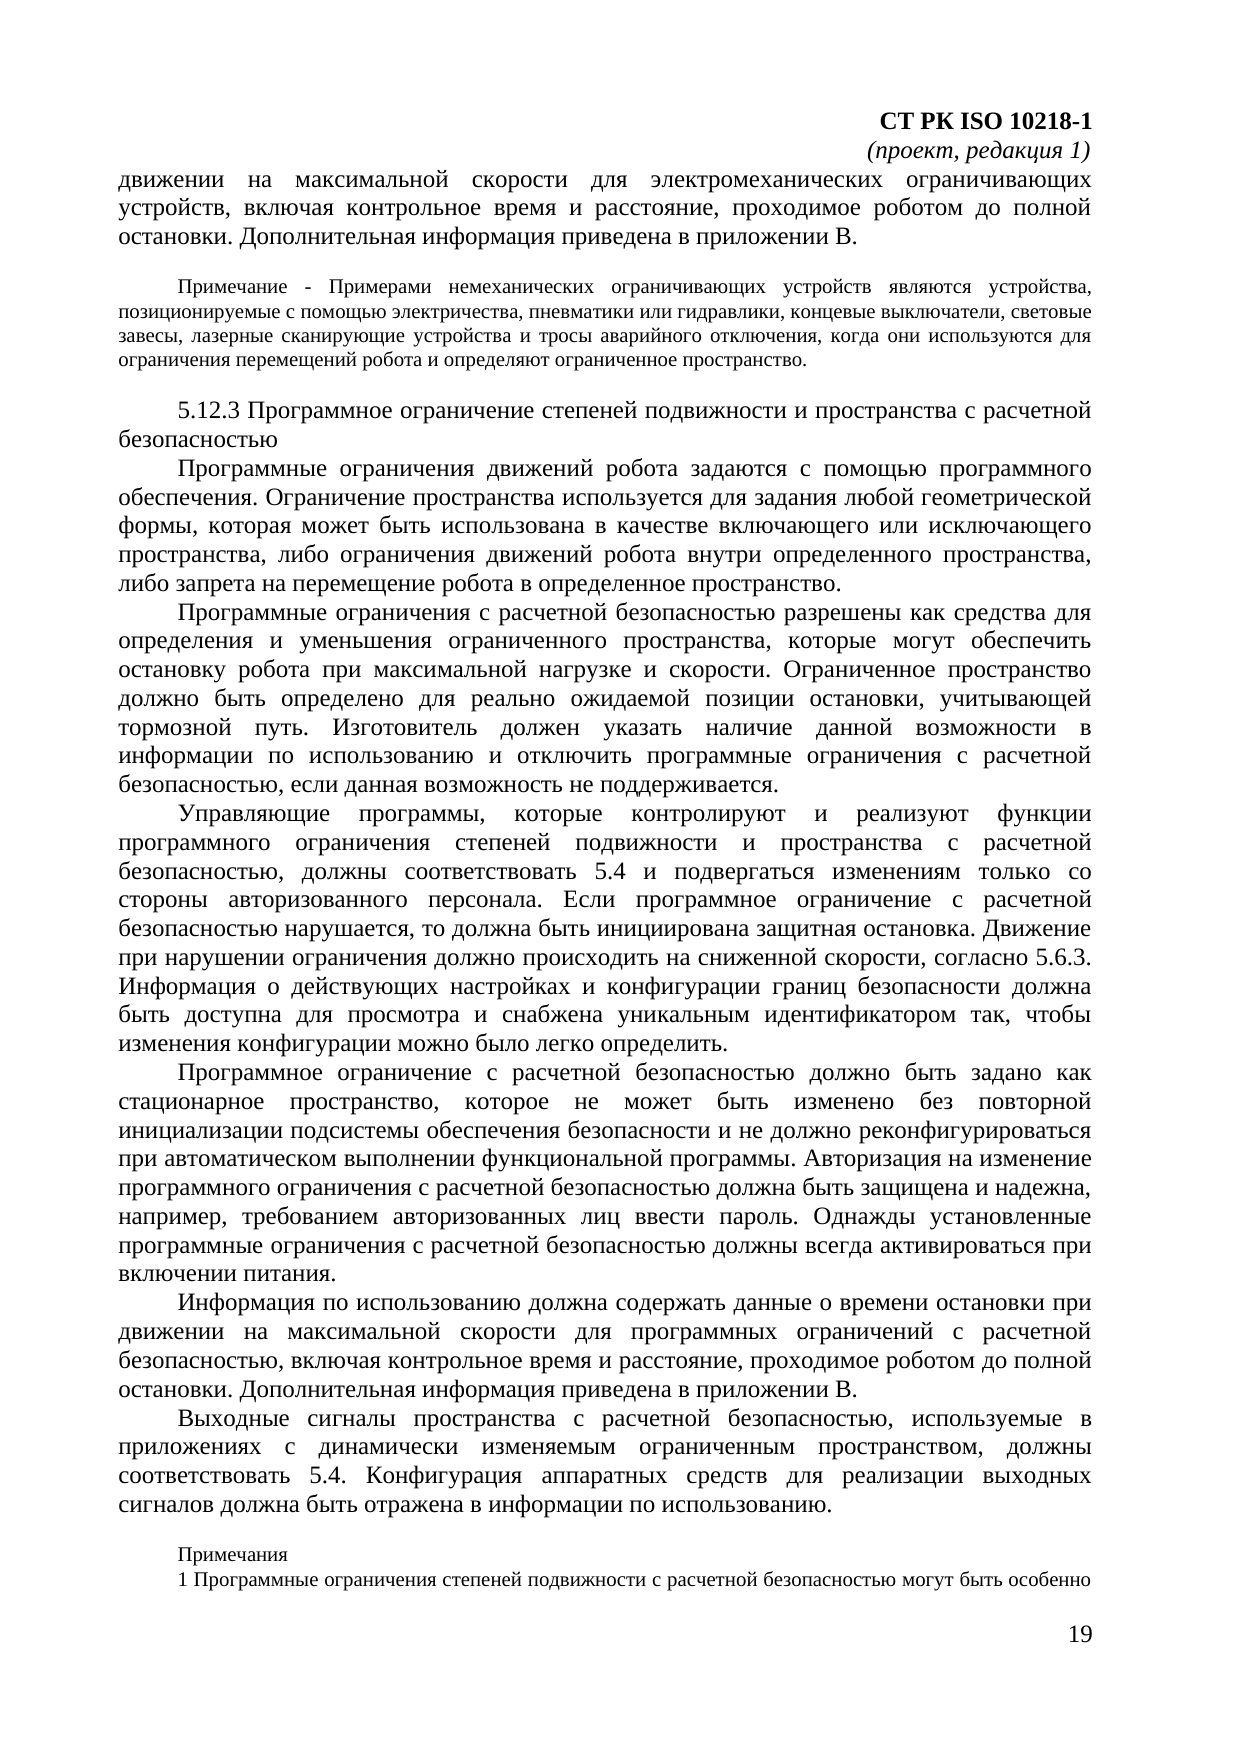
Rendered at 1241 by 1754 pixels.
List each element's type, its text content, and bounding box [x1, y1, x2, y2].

text Примечание - Примерами немеханических ограничивающих устройств являются устройства, позиционируемые с помощью электричества, пневматики или гидравлики, концевые выключатели, световые завесы, лазерные сканирующие устройства и тросы аварийного отключения, когда они используются для ограничения перемещений робота и определяют ограниченное пространство. [118, 274, 1092, 371]
text Выходные сигналы пространства с расчетной безопасностью, используемые в приложениях с динамически изменяемым ограниченным пространством, должны соответствовать 5.4. Конфигурация аппаратных средств для реализации выходных сигналов должна быть отражена в информации по использованию. [118, 1403, 1092, 1518]
text Информация по использованию должна содержать данные о времени остановки при движении на максимальной скорости для программных ограничений с расчетной безопасностью, включая контрольное время и расстояние, проходимое роботом до полной остановки. Дополнительная информация приведена в приложении В. [118, 1287, 1092, 1402]
text Программное ограничение с расчетной безопасностью должно быть задано как стационарное пространство, которое не может быть изменено без повторной инициализации подсистемы обеспечения безопасности и не должно реконфигурироваться при автоматическом выполнении функциональной программы. Авторизация на изменение программного ограничения с расчетной безопасностью должна быть защищена и надежна, например, требованием авторизованных лиц ввести пароль. Однажды установленные программные ограничения с расчетной безопасностью должны всегда активироваться при включении питания. [118, 1057, 1092, 1287]
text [118, 164, 1092, 250]
text Управляющие программы, которые контролируют и реализуют функции программного ограничения степеней подвижности и пространства с расчетной безопасностью, должны соответствовать 5.4 и подвергаться изменениям только со стороны авторизованного персонала. Если программное ограничение с расчетной безопасностью нарушается, то должна быть инициирована защитная остановка. Движение при нарушении ограничения должно происходить на сниженной скорости, согласно 5.6.3. Информация о действующих настройках и конфигурации границ безопасности должна быть доступна для просмотра и снабжена уникальным идентификатором так, чтобы изменения конфигурации можно было легко определить. [118, 798, 1092, 1057]
text Программные ограничения с расчетной безопасностью разрешены как средства для определения и уменьшения ограниченного пространства, которые могут обеспечить остановку робота при максимальной нагрузке и скорости. Ограниченное пространство должно быть определено для реально ожидаемой позиции остановки, учитывающей тормозной путь. Изготовитель должен указать наличие данной возможности в информации по использованию и отключить программные ограничения с расчетной безопасностью, если данная возможность не поддерживается. [118, 597, 1092, 798]
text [118, 1566, 1092, 1591]
text Программные ограничения движений робота задаются с помощью программного обеспечения. Ограничение пространства используется для задания любой геометрической формы, которая может быть использована в качестве включающего или исключающего пространства, либо ограничения движений робота внутри определенного пространства, либо запрета на перемещение робота в определенное пространство. [118, 453, 1092, 597]
text Примечания [118, 1542, 1092, 1566]
text 5.12.3 Программное ограничение степеней подвижности и пространства с расчетной безопасностью [118, 395, 1092, 453]
